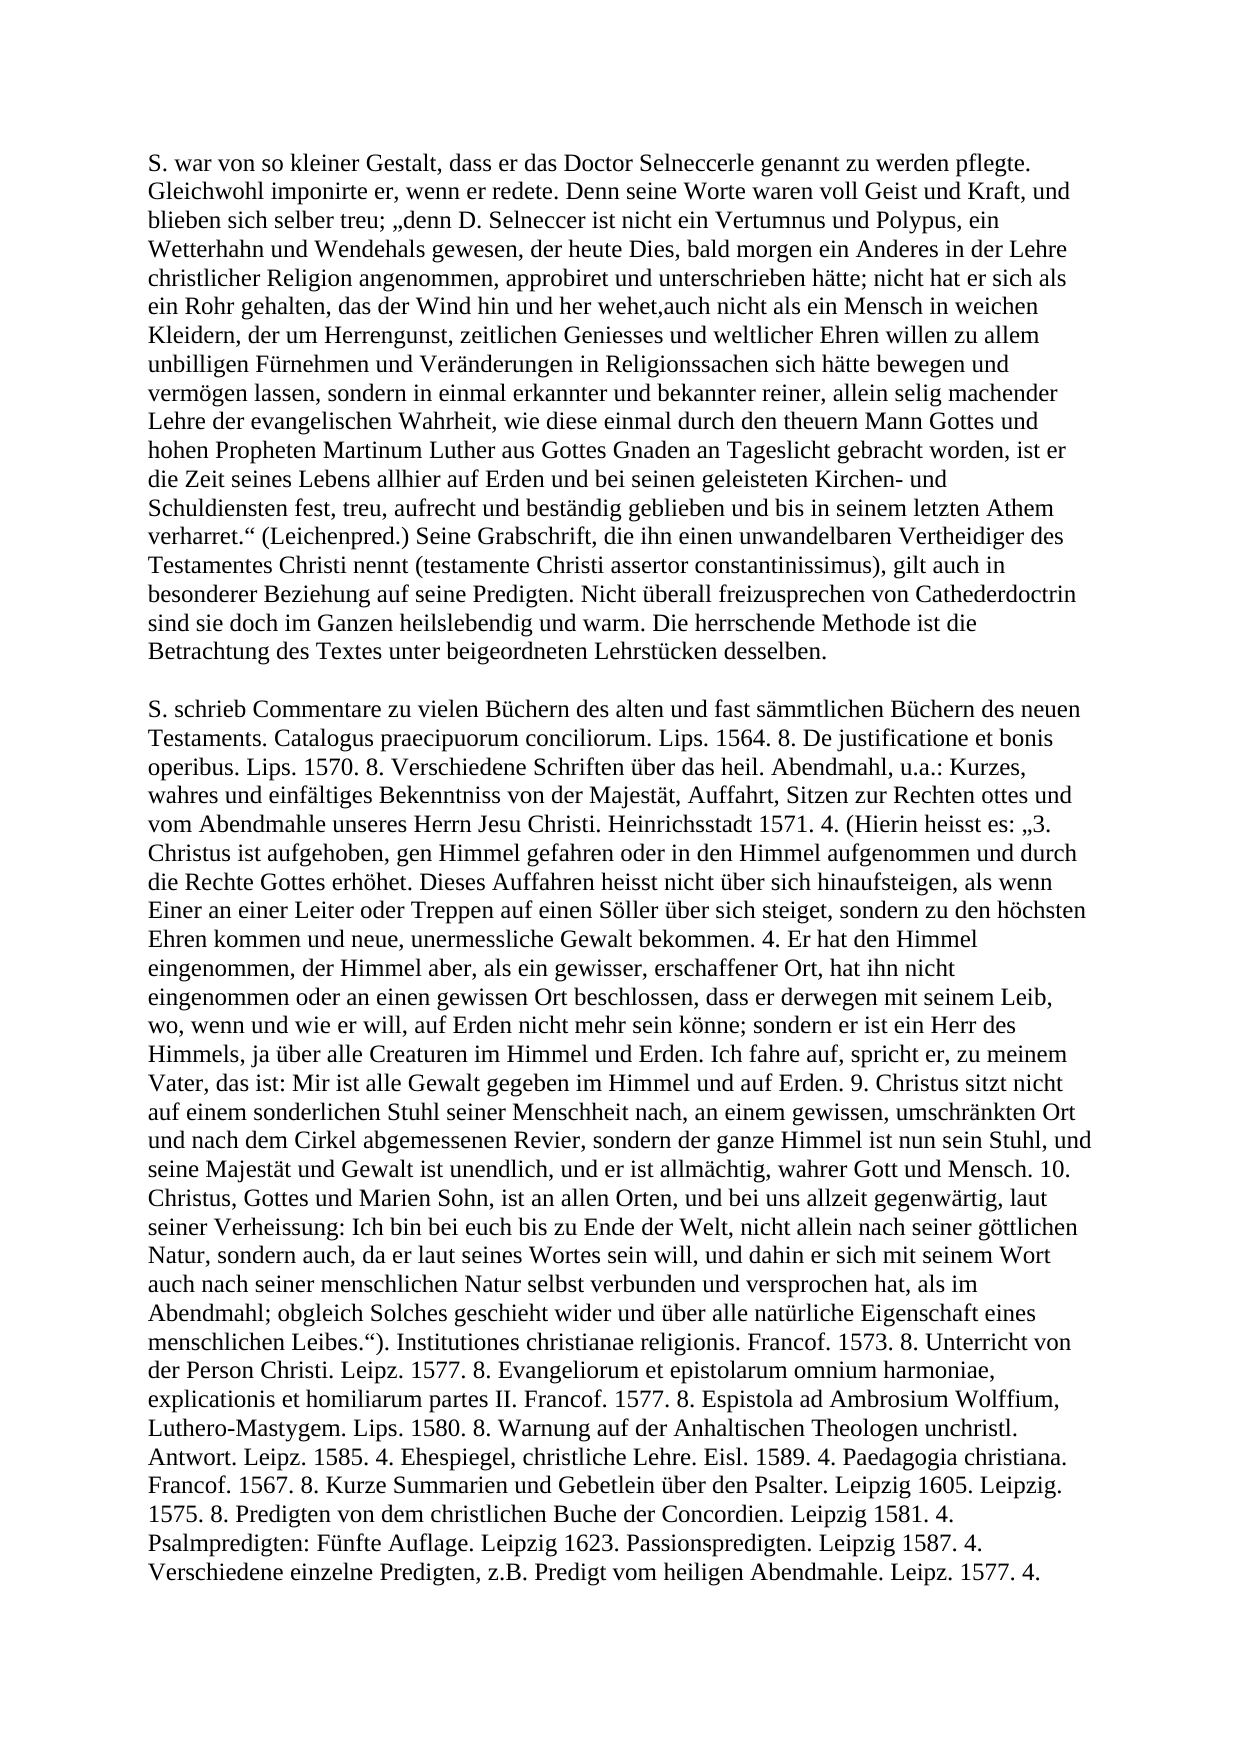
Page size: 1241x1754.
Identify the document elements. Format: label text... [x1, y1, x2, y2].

text S. war von so kleiner Gestalt, dass er das Doctor Selneccerle genannt zu werden pflegte. Gleichwohl imponirte er, wenn er redete. Denn seine Worte waren voll Geist und Kraft, und blieben sich selber treu; „denn D. Selneccer ist nicht ein Vertumnus und Polypus, ein Wetterhahn und Wendehals gewesen, der heute Dies, bald morgen ein Anderes in der Lehre christlicher Religion angenommen, approbiret und unterschrieben hätte; nicht hat er sich als ein Rohr gehalten, das der Wind hin und her wehet,auch nicht als ein Mensch in weichen Kleidern, der um Herrengunst, zeitlichen Geniesses und weltlicher Ehren willen zu allem unbilligen Fürnehmen und Veränderungen in Religionssachen sich hätte bewegen und vermögen lassen, sondern in einmal erkannter und bekannter reiner, allein selig machender Lehre der evangelischen Wahrheit, wie diese einmal durch den theuern Mann Gottes und hohen Propheten Martinum Luther aus Gottes Gnaden an Tageslicht gebracht worden, ist er die Zeit seines Lebens allhier auf Erden und bei seinen geleisteten Kirchen- und Schuldiensten fest, treu, aufrecht und beständig geblieben und bis in seinem letzten Athem verharret.“ (Leichenpred.) Seine Grabschrift, die ihn einen unwandelbaren Vertheidiger des Testamentes Christi nennt (testamente Christi assertor constantinissimus), gilt auch in besonderer Beziehung auf seine Predigten. Nicht überall freizusprechen von Cathederdoctrin sind sie doch im Ganzen heilslebendig und warm. Die herrschende Methode ist die Betrachtung des Textes unter beigeordneten Lehrstücken desselben. [148, 148, 1093, 665]
